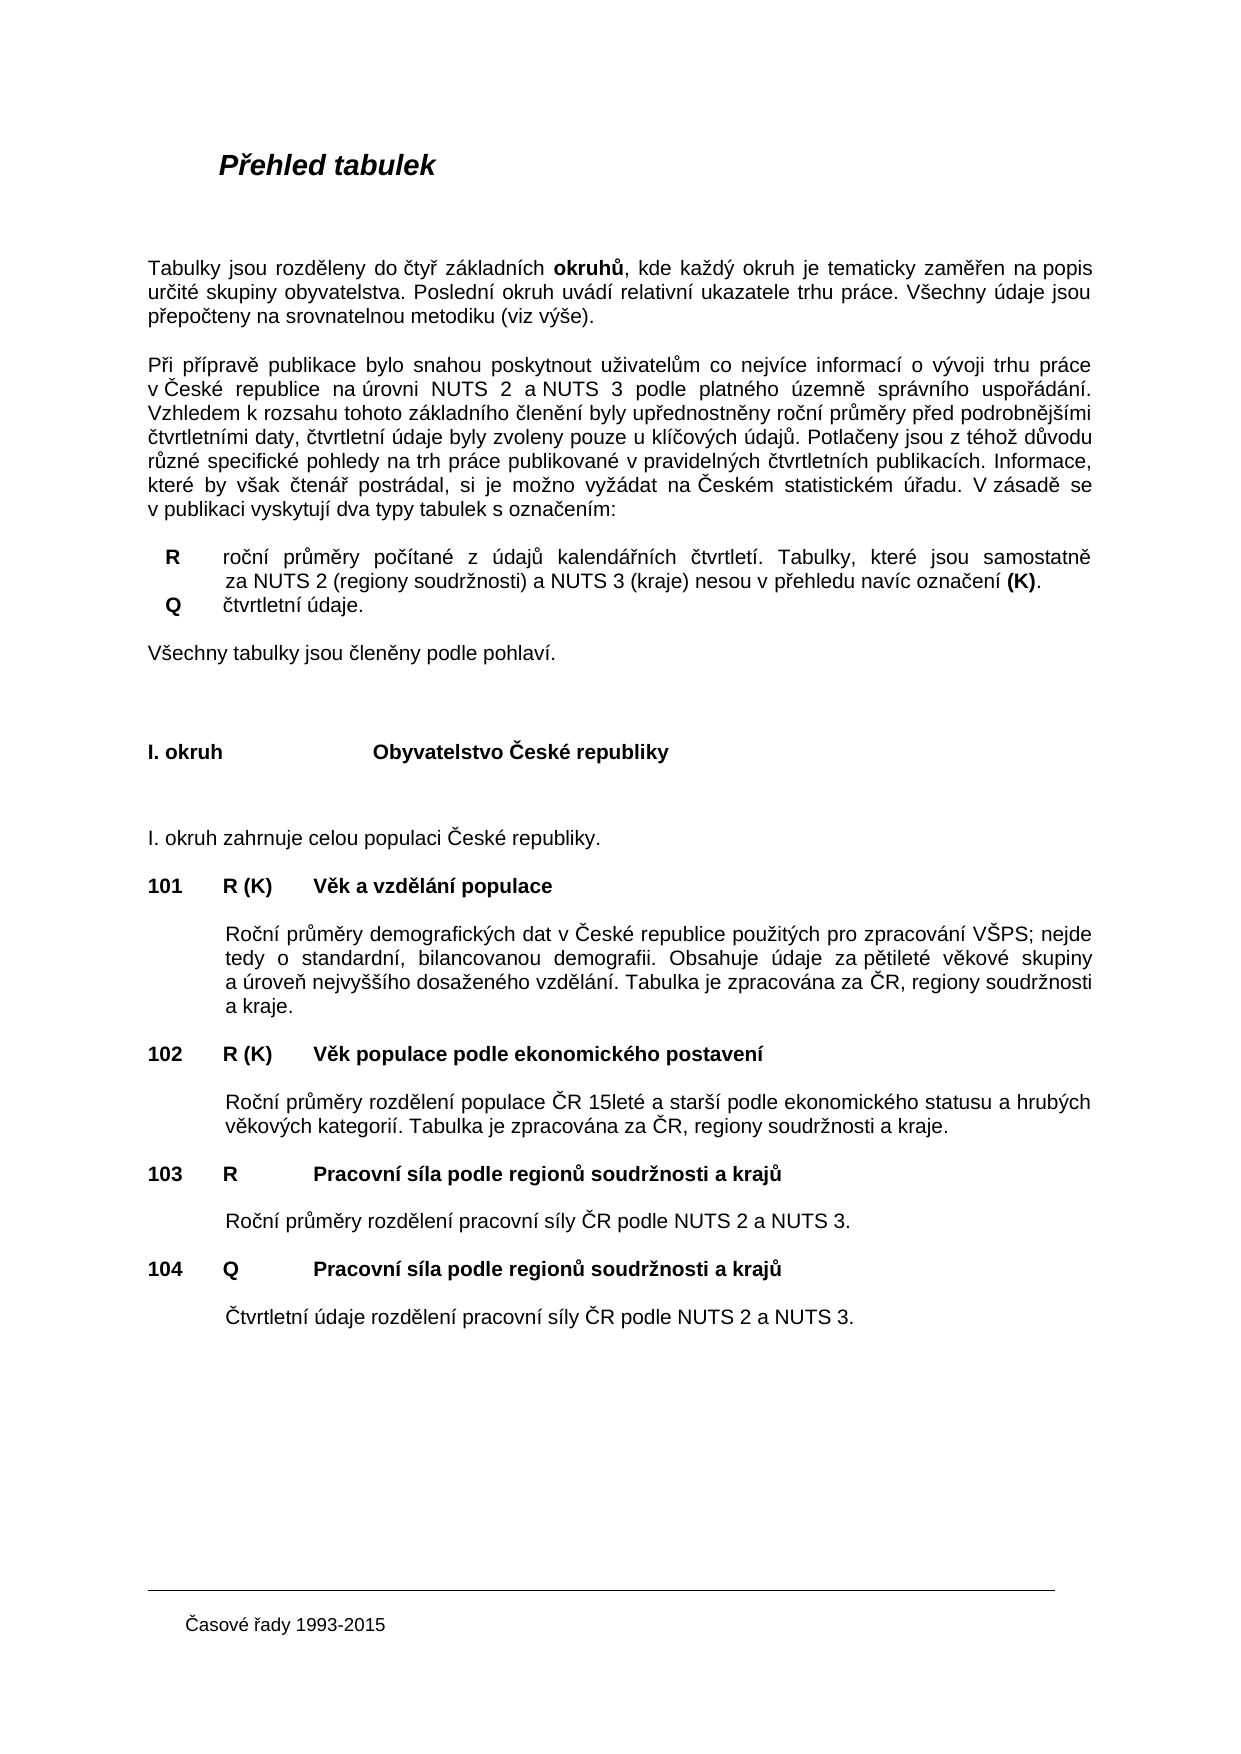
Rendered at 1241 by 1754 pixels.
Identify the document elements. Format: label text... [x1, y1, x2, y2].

text Roční průměry demografických dat v České republice použitých pro zpracování VŠPS; nejde tedy o standardní, bilancovanou demografii. Obsahuje údaje za pětileté věkové skupiny a úroveň nejvyššího dosaženého vzdělání. Tabulka je zpracována za ČR, regiony soudržnosti a kraje. [225, 922, 1092, 1018]
text 103 R Pracovní síla podle regionů soudržnosti a krajů [148, 1161, 1092, 1185]
text Roční průměry rozdělení populace ČR 15leté a starší podle ekonomického statusu a hrubých věkových kategorií. Tabulka je zpracována za ČR, regiony soudržnosti a kraje. [225, 1089, 1092, 1137]
subtitle I. okruh Obyvatelstvo České republiky [148, 739, 1092, 763]
text Q čtvrtletní údaje. [148, 593, 1092, 617]
text 102 R (K) Věk populace podle ekonomického postavení [148, 1042, 1092, 1066]
text Při přípravě publikace bylo snahou poskytnout uživatelům co nejvíce informací o vývoji trhu práce v České republice na úrovni NUTS 2 a NUTS 3 podle platného územně správního uspořádání. Vzhledem k rozsahu tohoto základního členění byly upřednostněny roční průměry před podrobnějšími čtvrtletními daty, čtvrtletní údaje byly zvoleny pouze u klíčových údajů. Potlačeny jsou z téhož důvodu různé specifické pohledy na trh práce publikované v pravidelných čtvrtletních publikacích. Informace, které by však čtenář postrádal, si je možno vyžádat na Českém statistickém úřadu. V zásadě se v publikaci vyskytují dva typy tabulek s označením: [70, 353, 1092, 521]
text R roční průměry počítané z údajů kalendářních čtvrtletí. Tabulky, které jsou samostatně za NUTS 2 (regiony soudržnosti) a NUTS 3 (kraje) nesou v přehledu navíc označení (K). [148, 545, 1092, 593]
text Všechny tabulky jsou členěny podle pohlaví. [148, 641, 1092, 664]
text Tabulky jsou rozděleny do čtyř základních okruhů, kde každý okruh je tematicky zaměřen na popis určité skupiny obyvatelstva. Poslední okruh uvádí relativní ukazatele trhu práce. Všechny údaje jsou přepočteny na srovnatelnou metodiku (viz výše). [148, 256, 1092, 328]
text I. okruh zahrnuje celou populaci České republiky. [148, 826, 1092, 850]
text Přehled tabulek [148, 148, 1092, 181]
text Čtvrtletní údaje rozdělení pracovní síly ČR podle NUTS NUTS 3. [225, 1305, 1092, 1329]
text 101 R (K) Věk a vzdělání populace [148, 874, 1092, 898]
text 104 Q Pracovní síla podle regionů soudržnosti a krajů [148, 1257, 1092, 1281]
text Roční průměry rozdělení pracovní síly ČR podle NUTS NUTS 3. [225, 1209, 1092, 1233]
